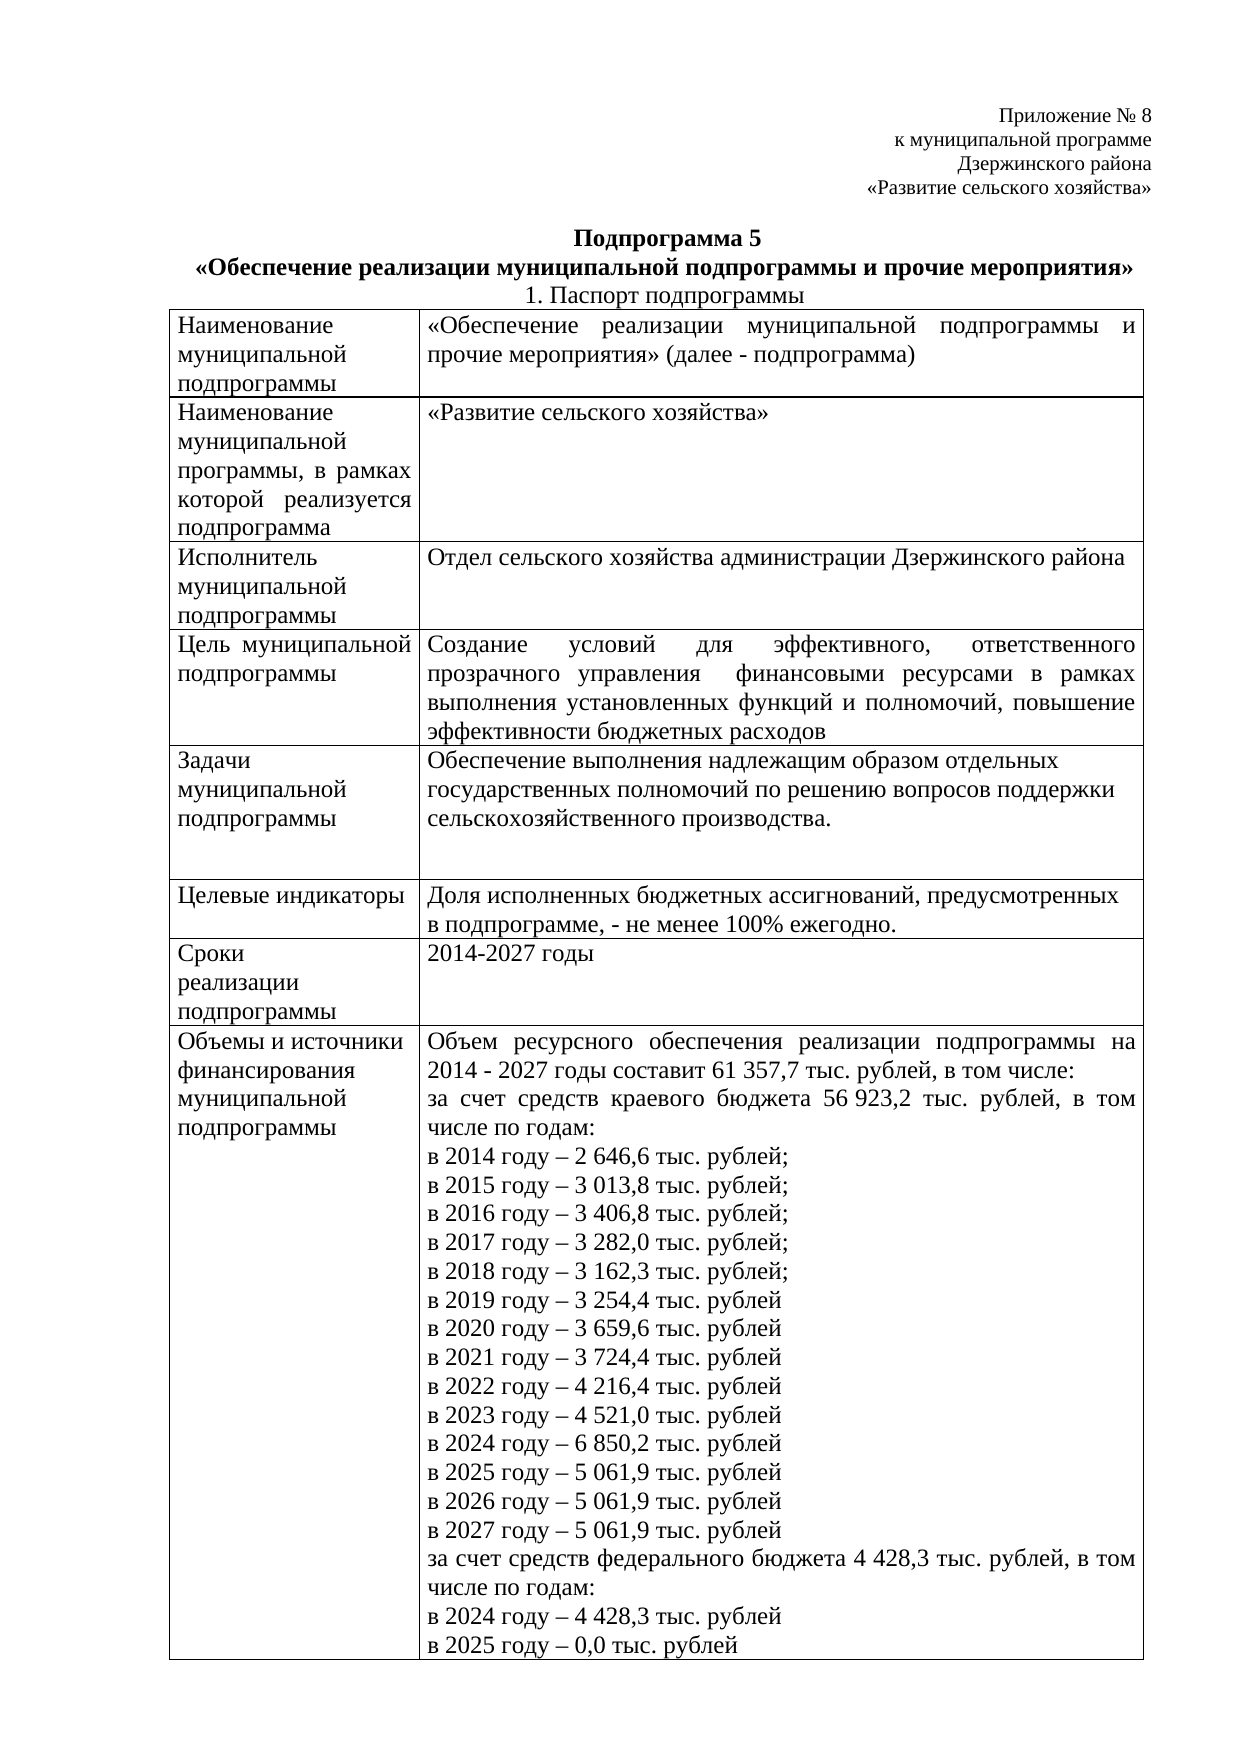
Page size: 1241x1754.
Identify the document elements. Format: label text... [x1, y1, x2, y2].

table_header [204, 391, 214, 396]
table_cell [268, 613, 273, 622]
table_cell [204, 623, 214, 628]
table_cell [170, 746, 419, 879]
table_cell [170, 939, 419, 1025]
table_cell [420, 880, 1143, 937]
text «Развитие сельского хозяйства» [620, 175, 1152, 199]
text Приложение № 8 [177, 103, 1152, 127]
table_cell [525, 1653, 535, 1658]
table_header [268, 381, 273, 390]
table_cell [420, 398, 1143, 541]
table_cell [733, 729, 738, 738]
text Дзержинского района [620, 151, 1152, 175]
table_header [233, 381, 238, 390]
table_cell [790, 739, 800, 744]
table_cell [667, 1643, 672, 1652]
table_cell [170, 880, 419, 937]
text «Обеспечение реализации муниципальной подпрограммы и прочие мероприятия» [177, 252, 1152, 280]
text 1. Паспорт подпрограммы [177, 280, 1152, 309]
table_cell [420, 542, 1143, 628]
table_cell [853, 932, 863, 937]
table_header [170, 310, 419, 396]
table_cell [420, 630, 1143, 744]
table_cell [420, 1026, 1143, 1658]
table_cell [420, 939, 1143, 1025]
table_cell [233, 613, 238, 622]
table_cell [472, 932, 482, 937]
text Подпрограмма 5 [177, 223, 1152, 252]
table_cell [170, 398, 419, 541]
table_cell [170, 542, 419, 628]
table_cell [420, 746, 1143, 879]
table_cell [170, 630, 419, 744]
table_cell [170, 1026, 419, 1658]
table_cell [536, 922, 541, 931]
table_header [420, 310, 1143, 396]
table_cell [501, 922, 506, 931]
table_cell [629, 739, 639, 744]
text к муниципальной программе [620, 127, 1152, 151]
